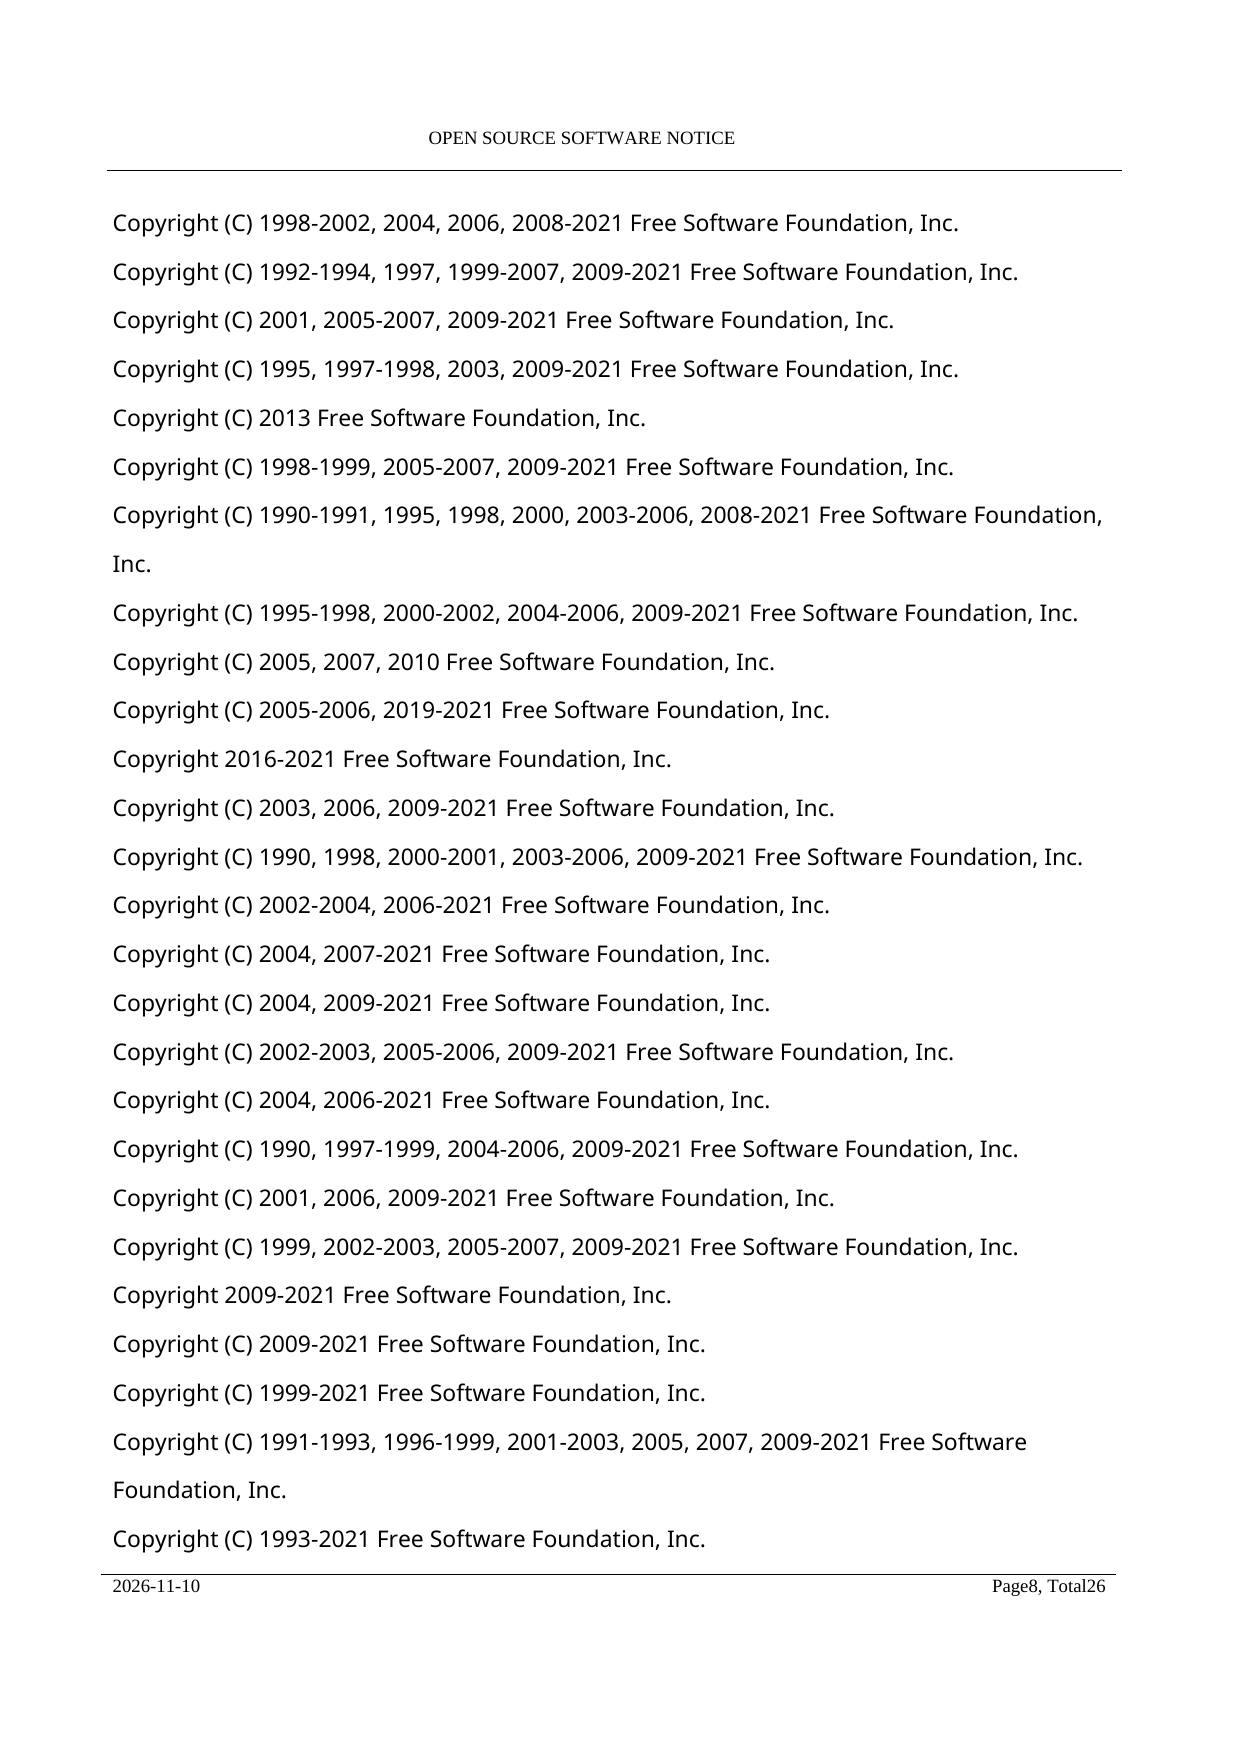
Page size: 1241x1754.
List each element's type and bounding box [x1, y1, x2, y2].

text [112, 206, 1128, 1555]
